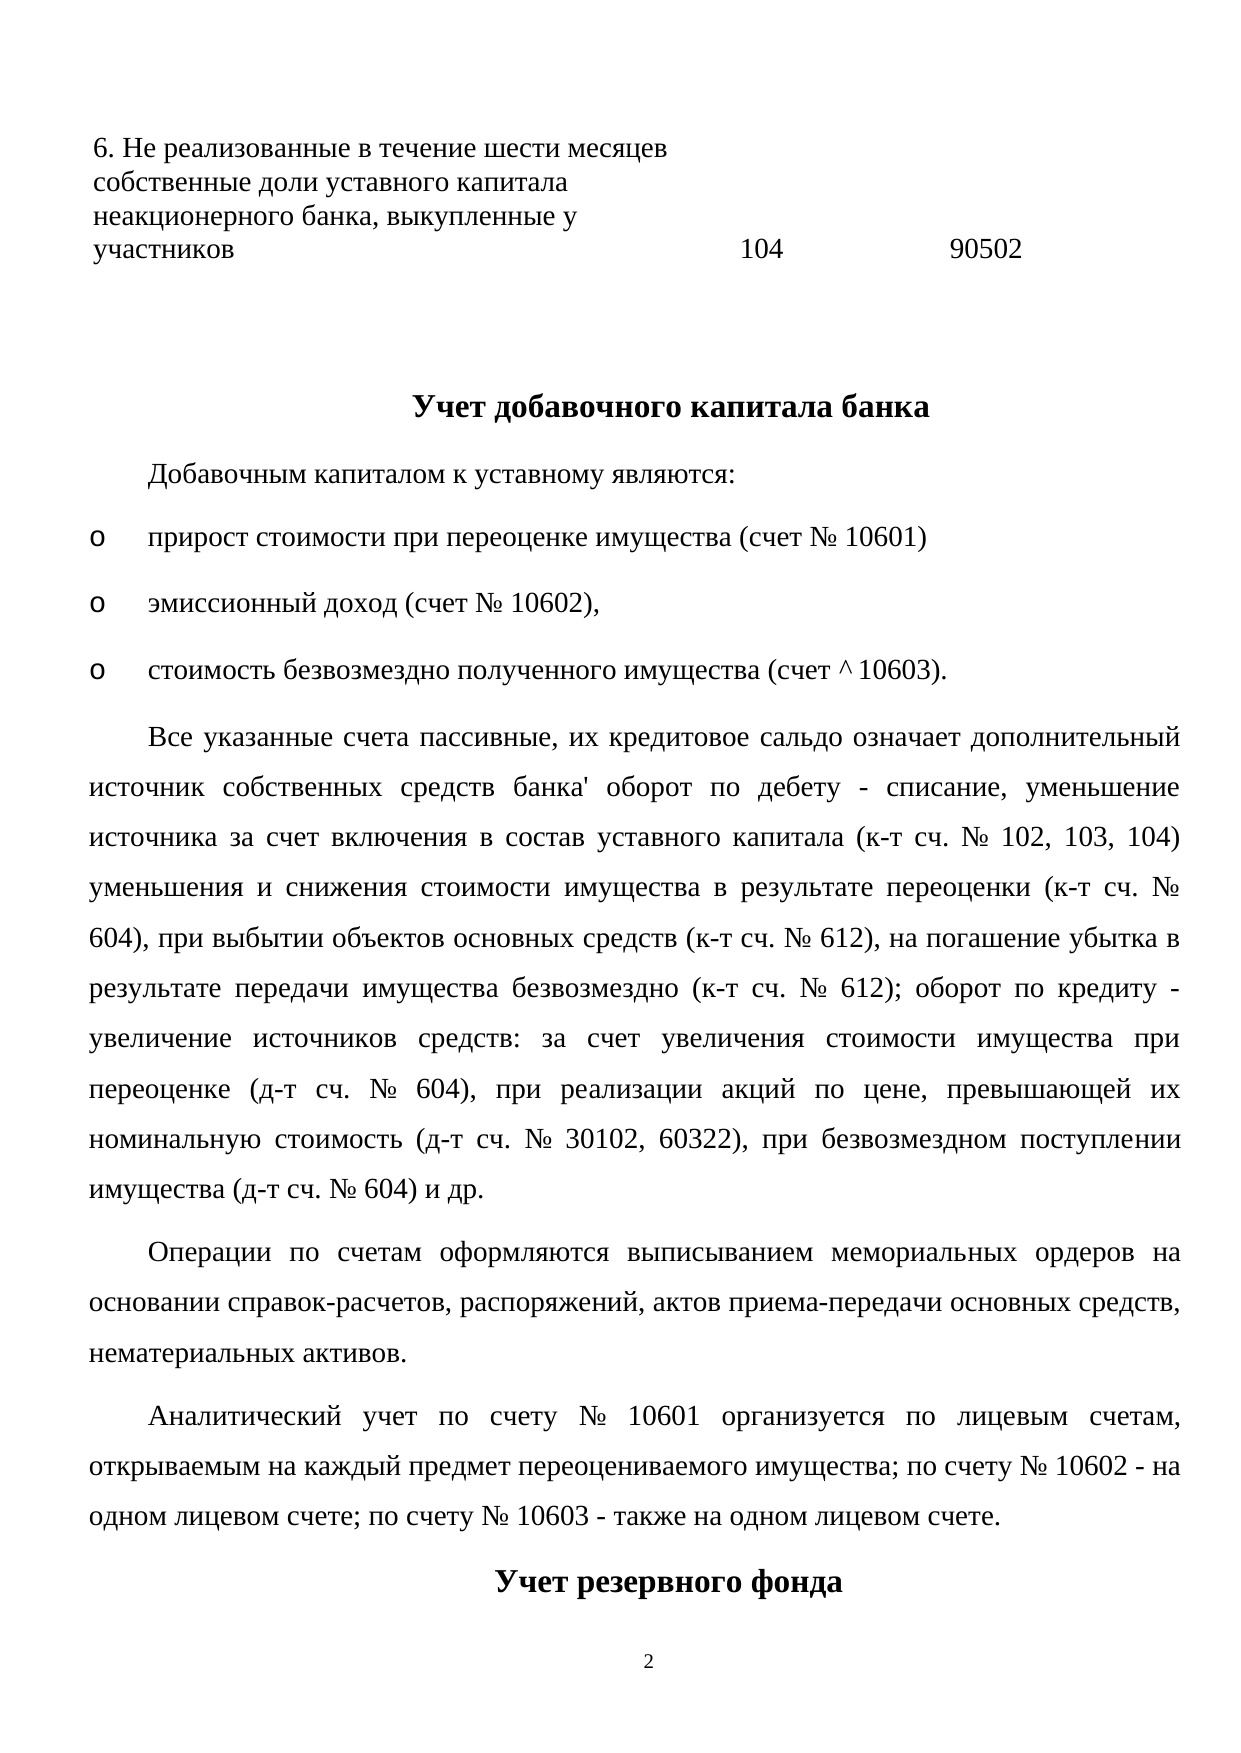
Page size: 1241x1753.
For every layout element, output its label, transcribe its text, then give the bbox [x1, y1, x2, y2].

text Операции по счетам оформляются выписыванием мемориальных ордеров на основании справок-расчетов, распоряжений, актов приема-передачи основных средств, нематериальных активов. [89, 1234, 1181, 1368]
table_cell 104 [724, 118, 945, 265]
text Учет добавочного капитала банка [101, 386, 1181, 424]
table_cell 90502 [945, 118, 1124, 265]
list прирост стоимости при переоценке имущества (счет № 10601) [89, 519, 1181, 555]
text Аналитический учет по счету № 10601 организуется по лицевым счетам, открываемым на каждый предмет переоцениваемого имущества; по счету № 10602 - на одном лицевом счете; по счету № 10603 - также на одном лицевом счете. [89, 1398, 1181, 1532]
text Учет резервного фонда [97, 1561, 1181, 1599]
list стоимость безвозмездно полученного имущества (счет ^ 10603). [89, 652, 1181, 688]
list эмиссионный доход (счет № 10602), [89, 586, 1181, 622]
text Все указанные счета пассивные, их кредитовое сальдо означает дополнительный источник собственных средств банка' оборот по дебету - списание, уменьшение источника за счет включения в состав уставного капитала (к-т сч. № 102, 103, 104) уменьшения и снижения стоимости имущества в результате переоценки (к-т сч. № 604), при выбытии объектов основных средств (к-т сч. № 612), на погашение убытка в результате передачи имущества безвозмездно (к-т сч. № 612); оборот по кредиту - увеличение источников средств: за счет увеличения стоимости имущества при переоценке (д-т сч. № 604), при реализации акций по цене, превышающей их номинальную стоимость (д-т сч. № 30102, 60322), при безвозмездном поступлении имущества (д-т сч. № 604) и др. [89, 719, 1181, 1205]
text Добавочным капиталом к уставному являются: [89, 456, 1181, 490]
table_cell 6. Не реализованные в течение шести месяцев собственные доли уставного капитала неакционерного банка, выкупленные у участников [89, 118, 724, 265]
